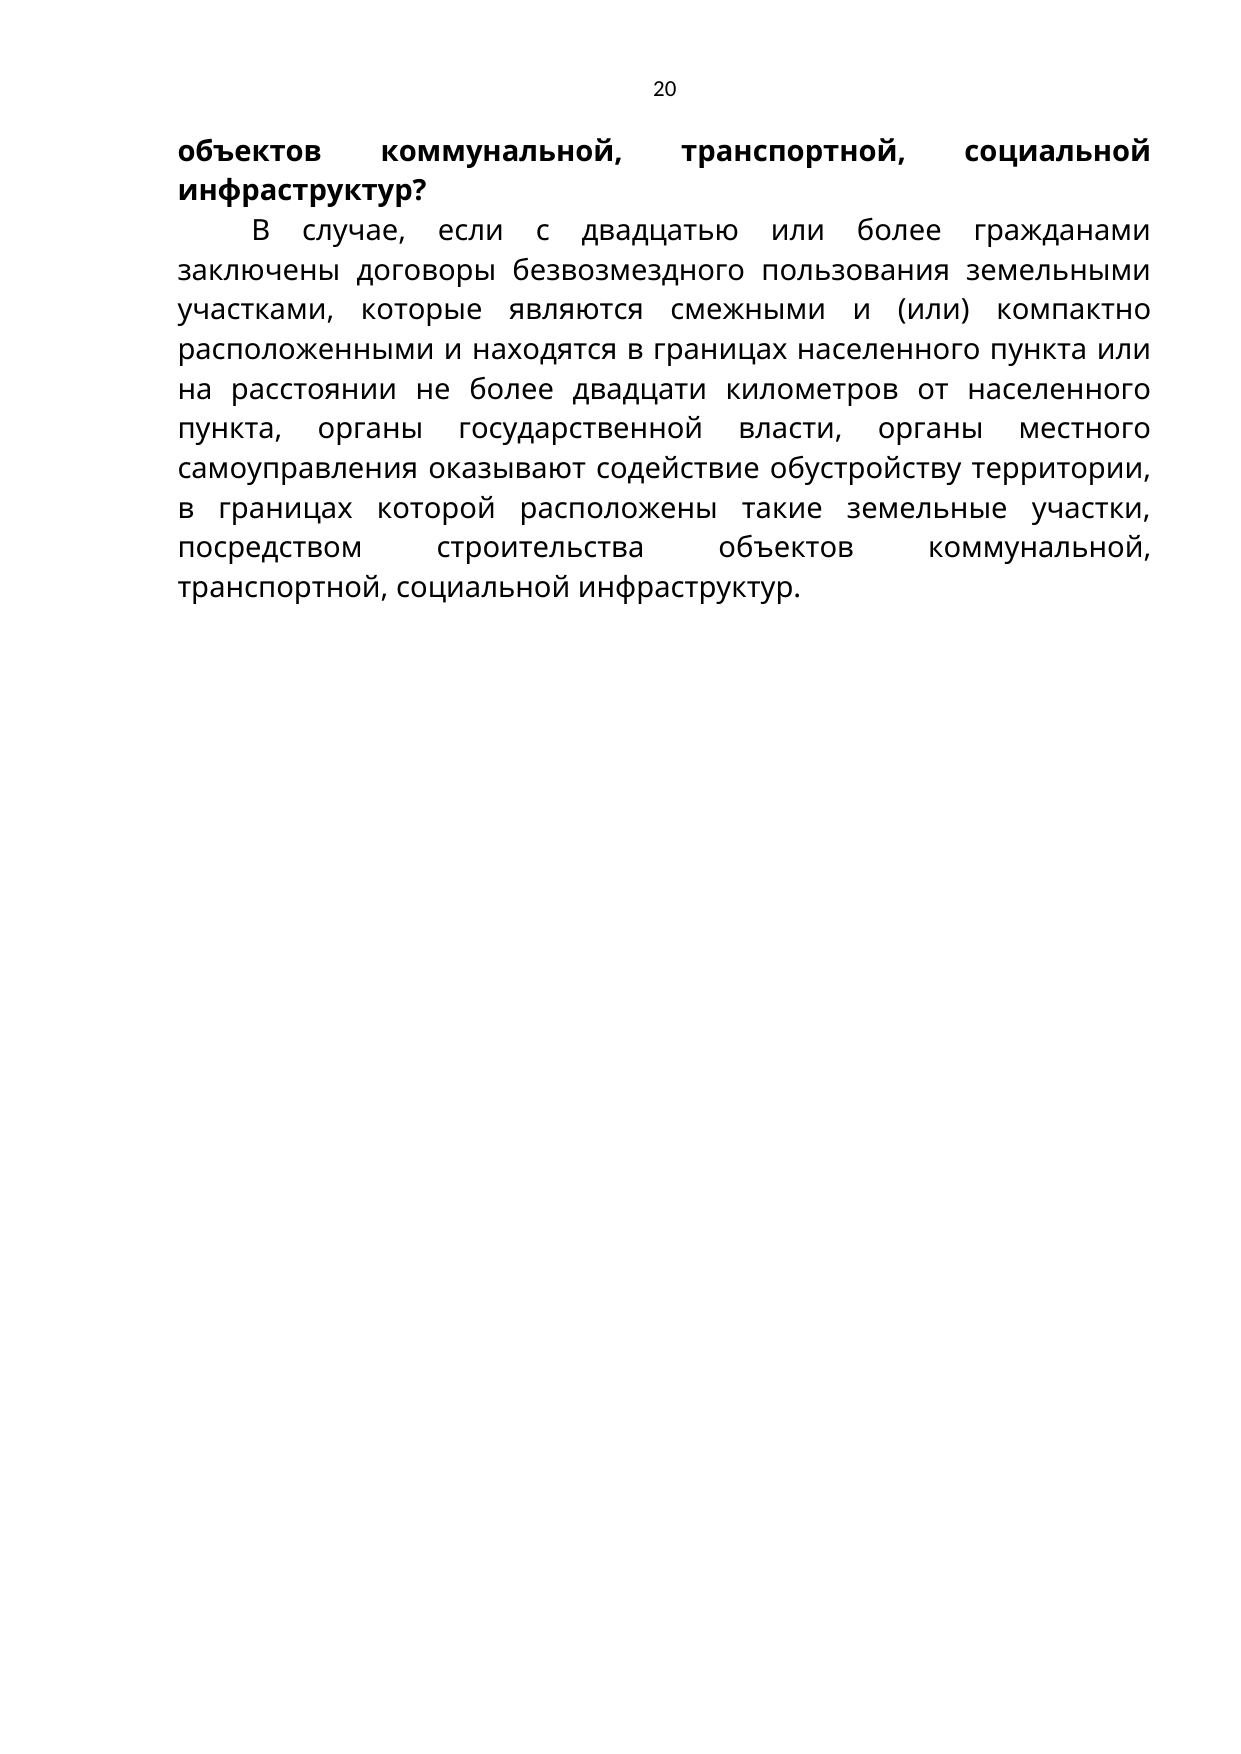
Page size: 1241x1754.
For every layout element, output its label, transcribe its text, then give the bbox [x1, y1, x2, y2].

text В случае, если с двадцатью или более гражданами заключены договоры безвозмездного пользования земельными участками, которые являются смежными и (или) компактно расположенными и находятся в границах населенного пункта или на расстоянии не более двадцати километров от населенного пункта, органы государственной власти, органы местного самоуправления оказывают содействие обустройству территории, в границах которой расположены такие земельные участки, посредством строительства объектов коммунальной, транспортной, социальной инфраструктур. [177, 209, 1152, 606]
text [177, 130, 1152, 209]
